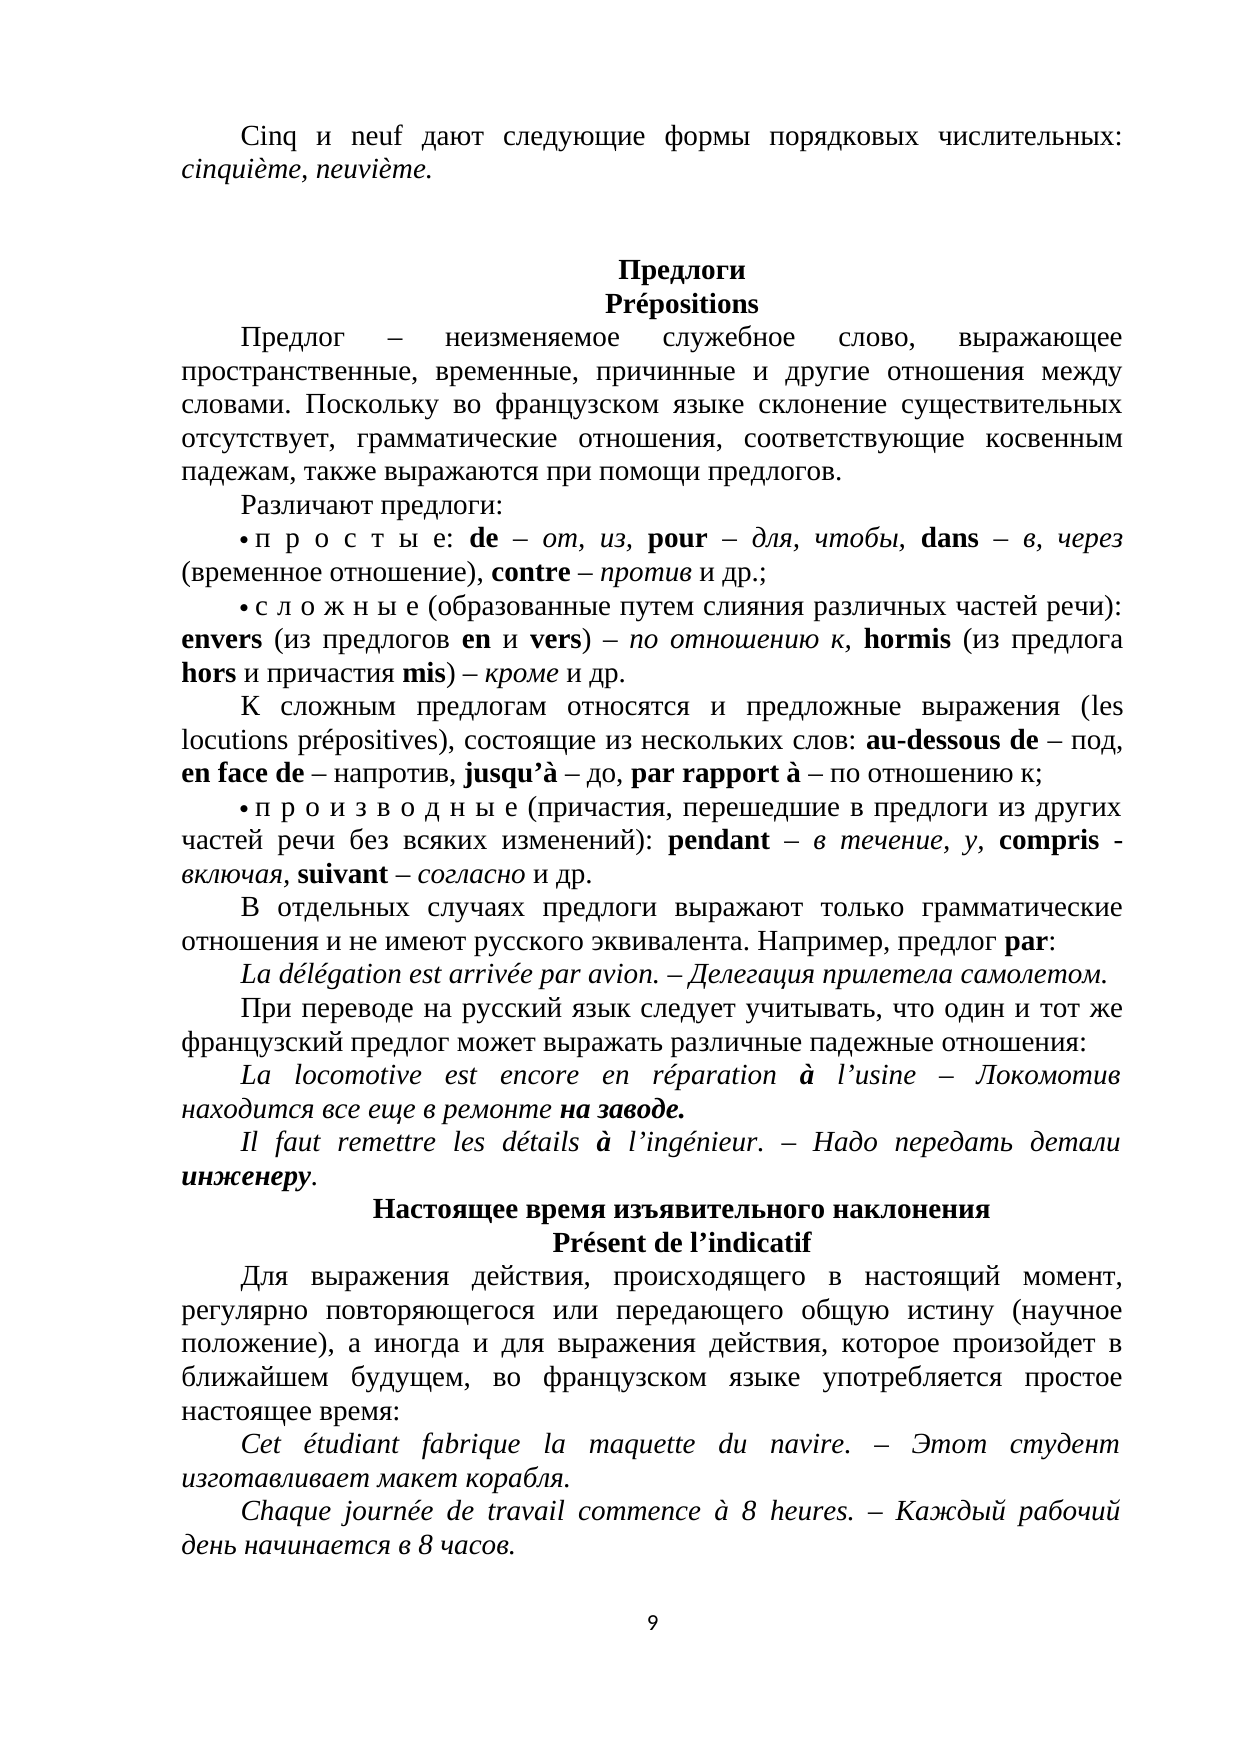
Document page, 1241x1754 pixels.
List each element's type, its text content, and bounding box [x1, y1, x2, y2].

list п р о с т ы е: de – от, из, pour – для, чтобы, dans – в, через (временное отношение), contre – против и др.; [181, 521, 1123, 588]
text Cet étudiant fabrique la maquette du navire. – Этот студент изготавливает макет корабля. [181, 1426, 1123, 1493]
text Cinq и neuf дают следующие формы порядковых числительных: cinquième, neuvième. [181, 118, 1123, 185]
text La délégation est arrivée par avion. – Делегация прилетела самолетом. [181, 957, 1123, 990]
text К сложным предлогам относятся и предложные выражения (les locutions prépositives), состоящие из нескольких слов: au-dessous de – под, en face de – напротив, jusqu’à – до, par rapport à – по отношению к; [181, 688, 1123, 789]
text Предлоги [181, 252, 1123, 286]
text Настоящее время изъявительного наклонения [181, 1191, 1123, 1225]
list п р о и з в о д н ы е (причастия, перешедшие в предлоги из других частей речи без всяких изменений): pendant – в течение, у, compris - включая, suivant – согласно и др. [181, 789, 1123, 889]
text Prépositions [181, 286, 1123, 319]
text В отдельных случаях предлоги выражают только грамматические отношения и не имеют русского эквивалента. Например, предлог par: [181, 889, 1123, 957]
text La locomotive est encore en réparation à l’usine – Локомотив находится все еще в ремонте на заводе. [181, 1057, 1123, 1124]
text При переводе на русский язык следует учитывать, что один и тот же французский предлог может выражать различные падежные отношения: [181, 990, 1123, 1057]
list с л о ж н ы е (образованные путем слияния различных частей речи): envers (из предлогов en и vers) – по отношению к, hormis (из предлога hors и причастия mis) – кроме и др. [181, 588, 1123, 688]
text Для выражения действия, происходящего в настоящий момент, регулярно повторяющегося или передающего общую истину (научное положение), а иногда и для выражения действия, которое произойдет в ближайшем будущем, во французском языке употребляется простое настоящее время: [181, 1258, 1123, 1426]
text Chaque journée de travail commence à 8 heures. – Каждый рабочий день начинается в 8 часов. [181, 1493, 1123, 1560]
text Предлог – неизменяемое служебное слово, выражающее пространственные, временные, причинные и другие отношения между словами. Поскольку во французском языке склонение существительных отсутствует, грамматические отношения, соответствующие косвенным падежам, также выражаются при помощи предлогов. [181, 319, 1123, 487]
text Il faut remettre les détails à l’ingénieur. – Надо передать детали инженеру. [181, 1124, 1123, 1191]
text Различают предлоги: [181, 487, 1123, 521]
text Présent de l’indicatif [181, 1225, 1123, 1258]
